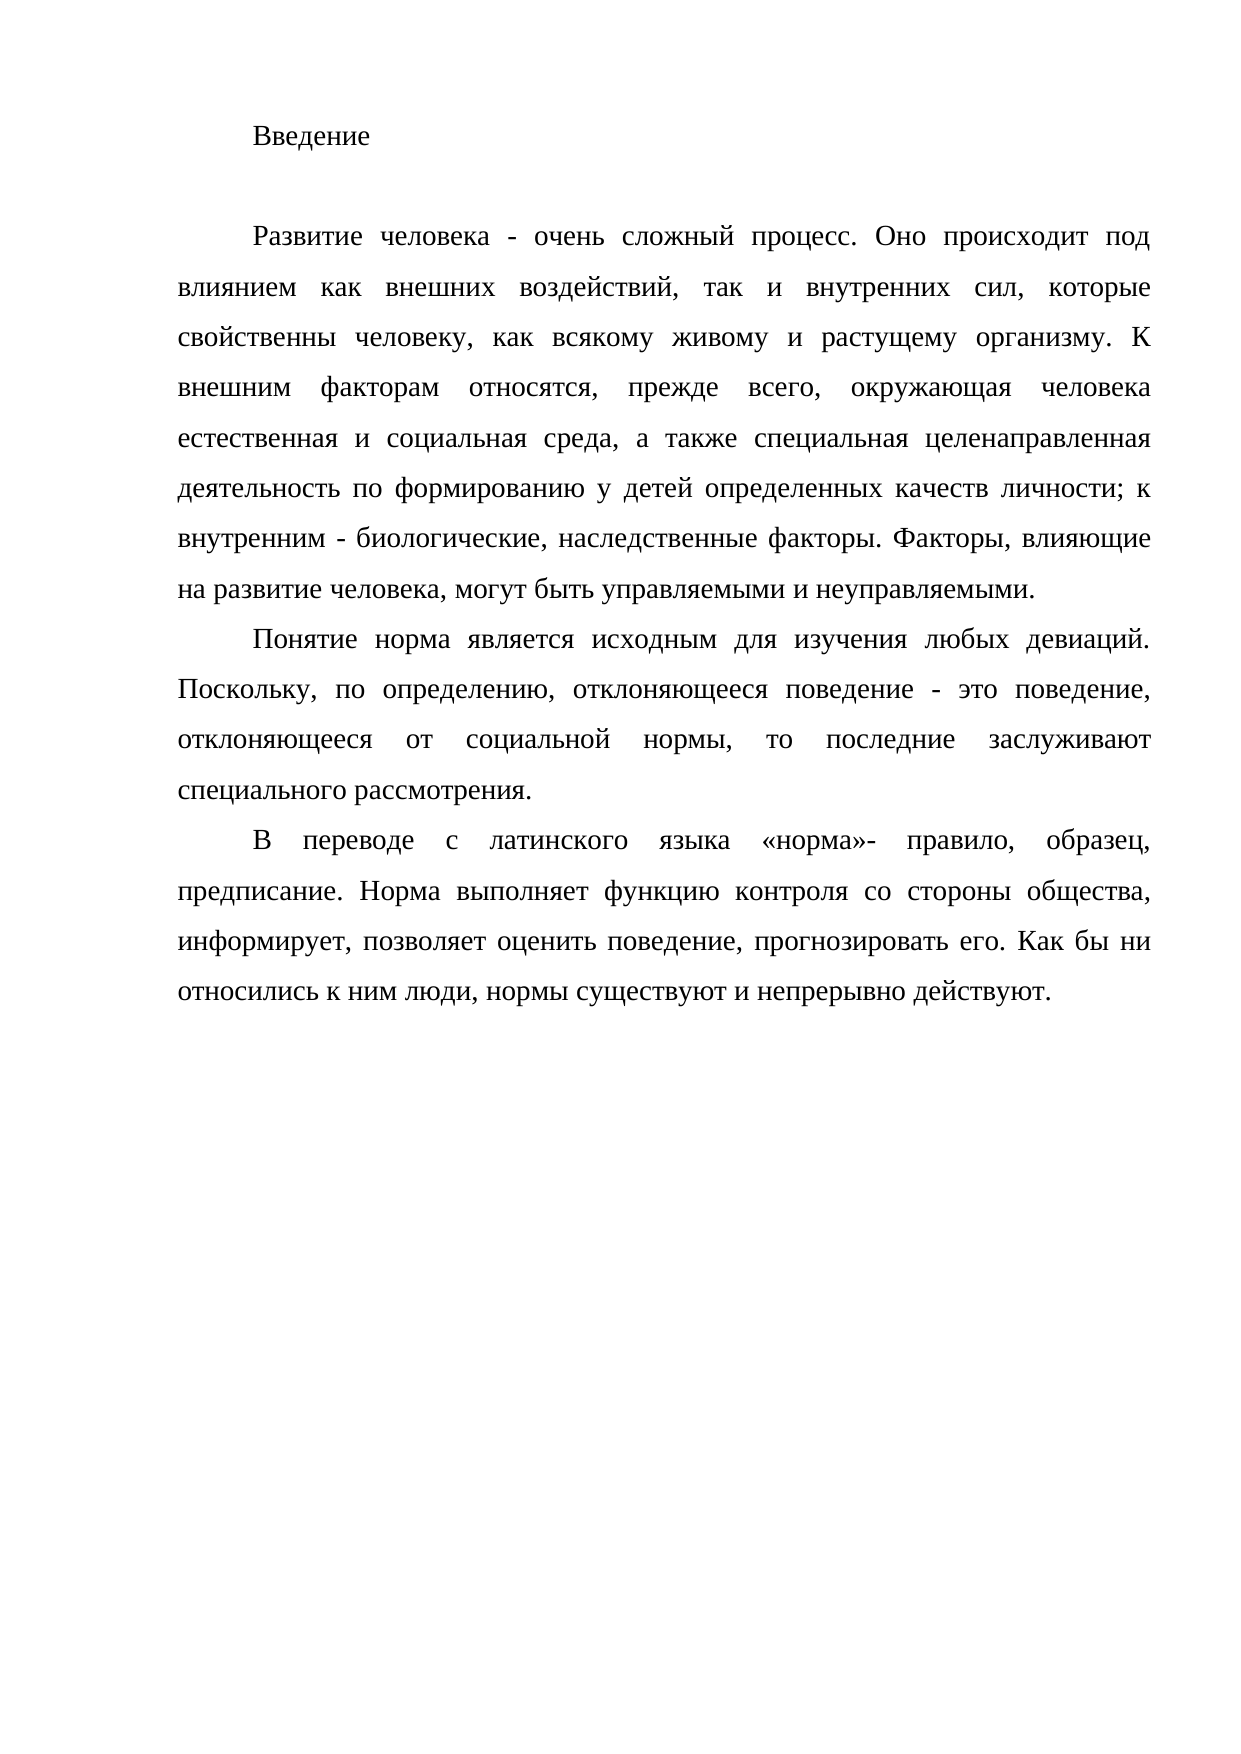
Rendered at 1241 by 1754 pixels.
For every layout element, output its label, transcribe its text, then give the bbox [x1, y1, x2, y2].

text В переводе с латинского языка «норма»- правило, образец, предписание. Норма выполняет функцию контроля со стороны общества, информирует, позволяет оценить поведение, прогнозировать его. Как бы ни относились к ним люди, нормы существуют и непрерывно действуют. [177, 822, 1152, 1007]
text Введение [177, 118, 1152, 152]
text Понятие норма является исходным для изучения любых девиаций. Поскольку, по определению, отклоняющееся поведение - это поведение, отклоняющееся от социальной нормы, то последние заслуживают специального рассмотрения. [177, 621, 1152, 806]
text Развитие человека - очень сложный процесс. Оно происходит под влиянием как внешних воздействий, так и внутренних сил, которые свойственны человеку, как всякому живому и растущему организму. К внешним факторам относятся, прежде всего, окружающая человека естественная и социальная среда, а также специальная целенаправленная деятельность по формированию у детей определенных качеств личности; к внутренним - биологические, наследственные факторы. Факторы, влияющие на развитие человека, могут быть управляемыми и неуправляемыми. [177, 219, 1152, 604]
